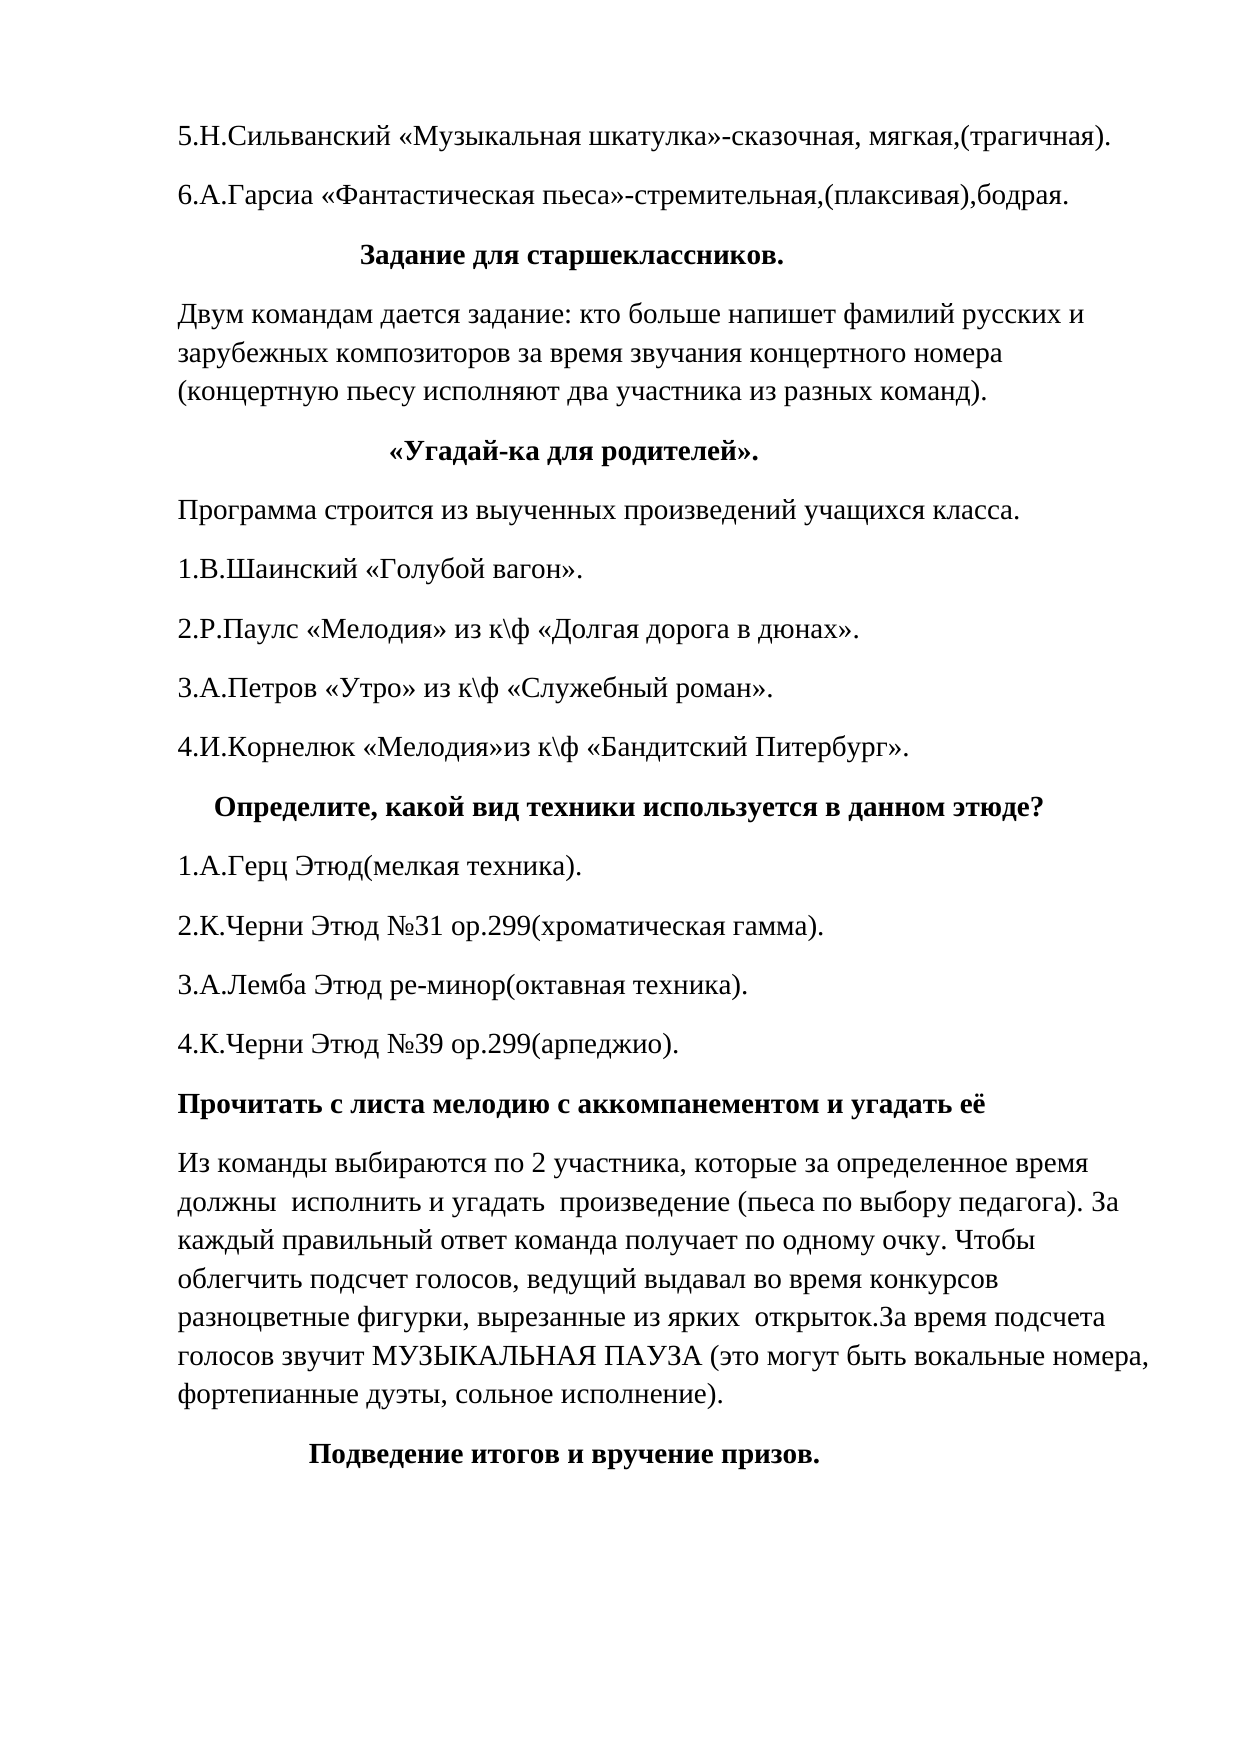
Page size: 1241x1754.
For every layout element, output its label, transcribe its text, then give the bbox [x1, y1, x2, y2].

text 6.А.Гарсиа «Фантастическая пьеса»-стремительная,(плаксивая),бодрая. [177, 177, 1152, 211]
text 2.Р.Паулс «Мелодия» из к\ф «Долгая дорога в дюнах». [177, 611, 1152, 644]
text 1.В.Шаинский «Голубой вагон». [177, 551, 1152, 585]
text Подведение итогов и вручение призов. [177, 1436, 1152, 1469]
text «Угадай-ка для родителей». [177, 433, 1152, 466]
text Прочитать с листа мелодию с аккомпанементом и угадать её [177, 1086, 1152, 1119]
text 1.А.Герц Этюд(мелкая техника). [177, 848, 1152, 882]
text Программа строится из выученных произведений учащихся класса. [177, 492, 1152, 526]
text Определите, какой вид техники используется в данном этюде? [177, 789, 1152, 822]
text Двум командам дается задание: кто больше напишет фамилий русских и зарубежных композиторов за время звучания концертного номера (концертную пьесу исполняют два участника из разных команд). [177, 296, 1152, 407]
text Из команды выбираются по 2 участника, которые за определенное время должны исполнить и угадать произведение (пьеса по выбору педагога). За каждый правильный ответ команда получает по одному очку. Чтобы облегчить подсчет голосов, ведущий выдавал во время конкурсов разноцветные фигурки, вырезанные из ярких открыток.За время подсчета голосов звучит МУЗЫКАЛЬНАЯ ПАУЗА (это могут быть вокальные номера, фортепианные дуэты, сольное исполнение). [177, 1145, 1152, 1410]
text 4.И.Корнелюк «Мелодия»из к\ф «Бандитский Питербург». [177, 729, 1152, 763]
text 4.К.Черни Этюд №39 ор.299(арпеджио). [177, 1026, 1152, 1060]
text 3.А.Лемба Этюд ре-минор(октавная техника). [177, 967, 1152, 1001]
text 3.А.Петров «Утро» из к\ф «Служебный роман». [177, 670, 1152, 704]
text 5.Н.Сильванский «Музыкальная шкатулка»-сказочная, мягкая,(трагичная). [177, 118, 1152, 152]
text 2.К.Черни Этюд №31 ор.299(хроматическая гамма). [177, 908, 1152, 941]
text Задание для старшеклассников. [177, 237, 1152, 270]
